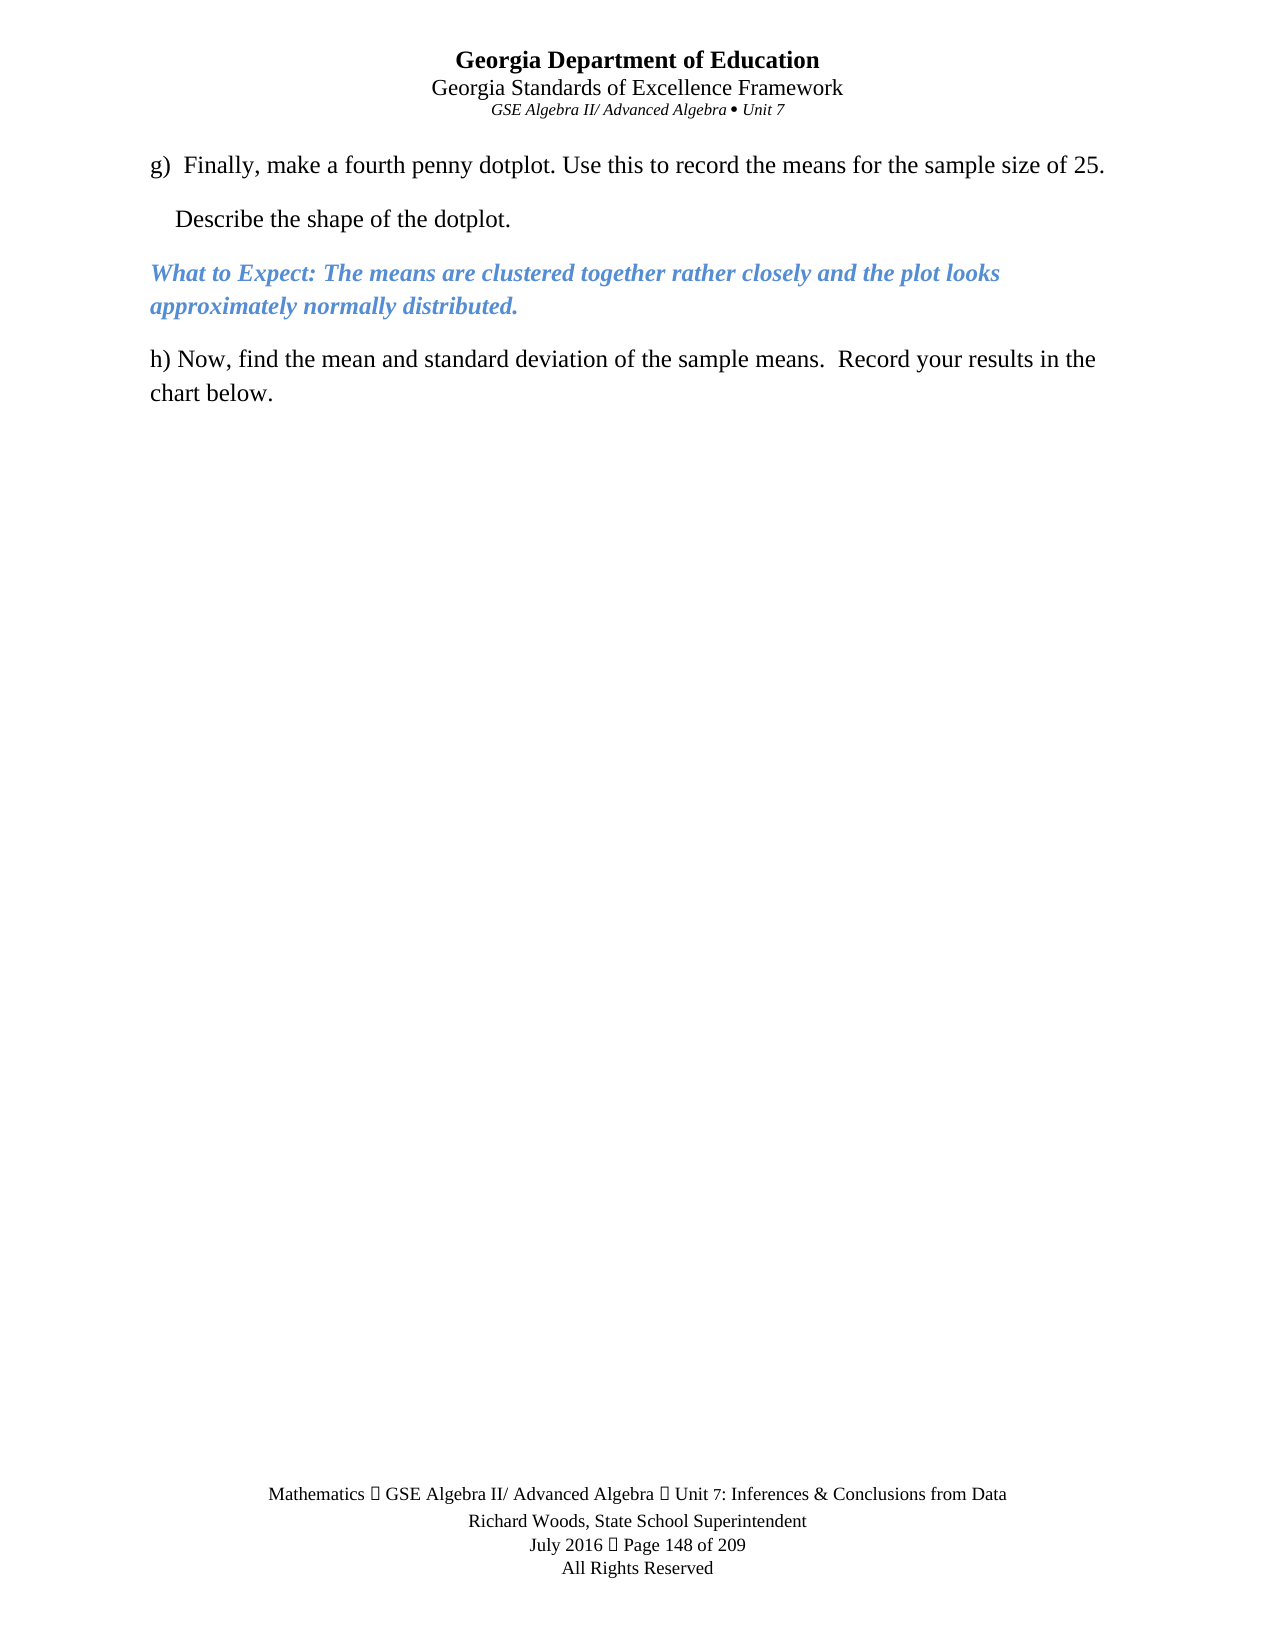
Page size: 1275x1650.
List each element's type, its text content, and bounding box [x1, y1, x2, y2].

text g) Finally, make a fourth penny dotplot. Use this to record the means for the sample size of 25. [150, 150, 1125, 179]
text h) Now, find the mean and standard deviation of the sample means. Record your results in the chart below. [150, 344, 1125, 406]
text Describe the shape of the dotplot. [150, 204, 1125, 233]
text What to Expect: The means are clustered together rather closely and the plot looks approximately normally distributed. [150, 258, 1125, 319]
